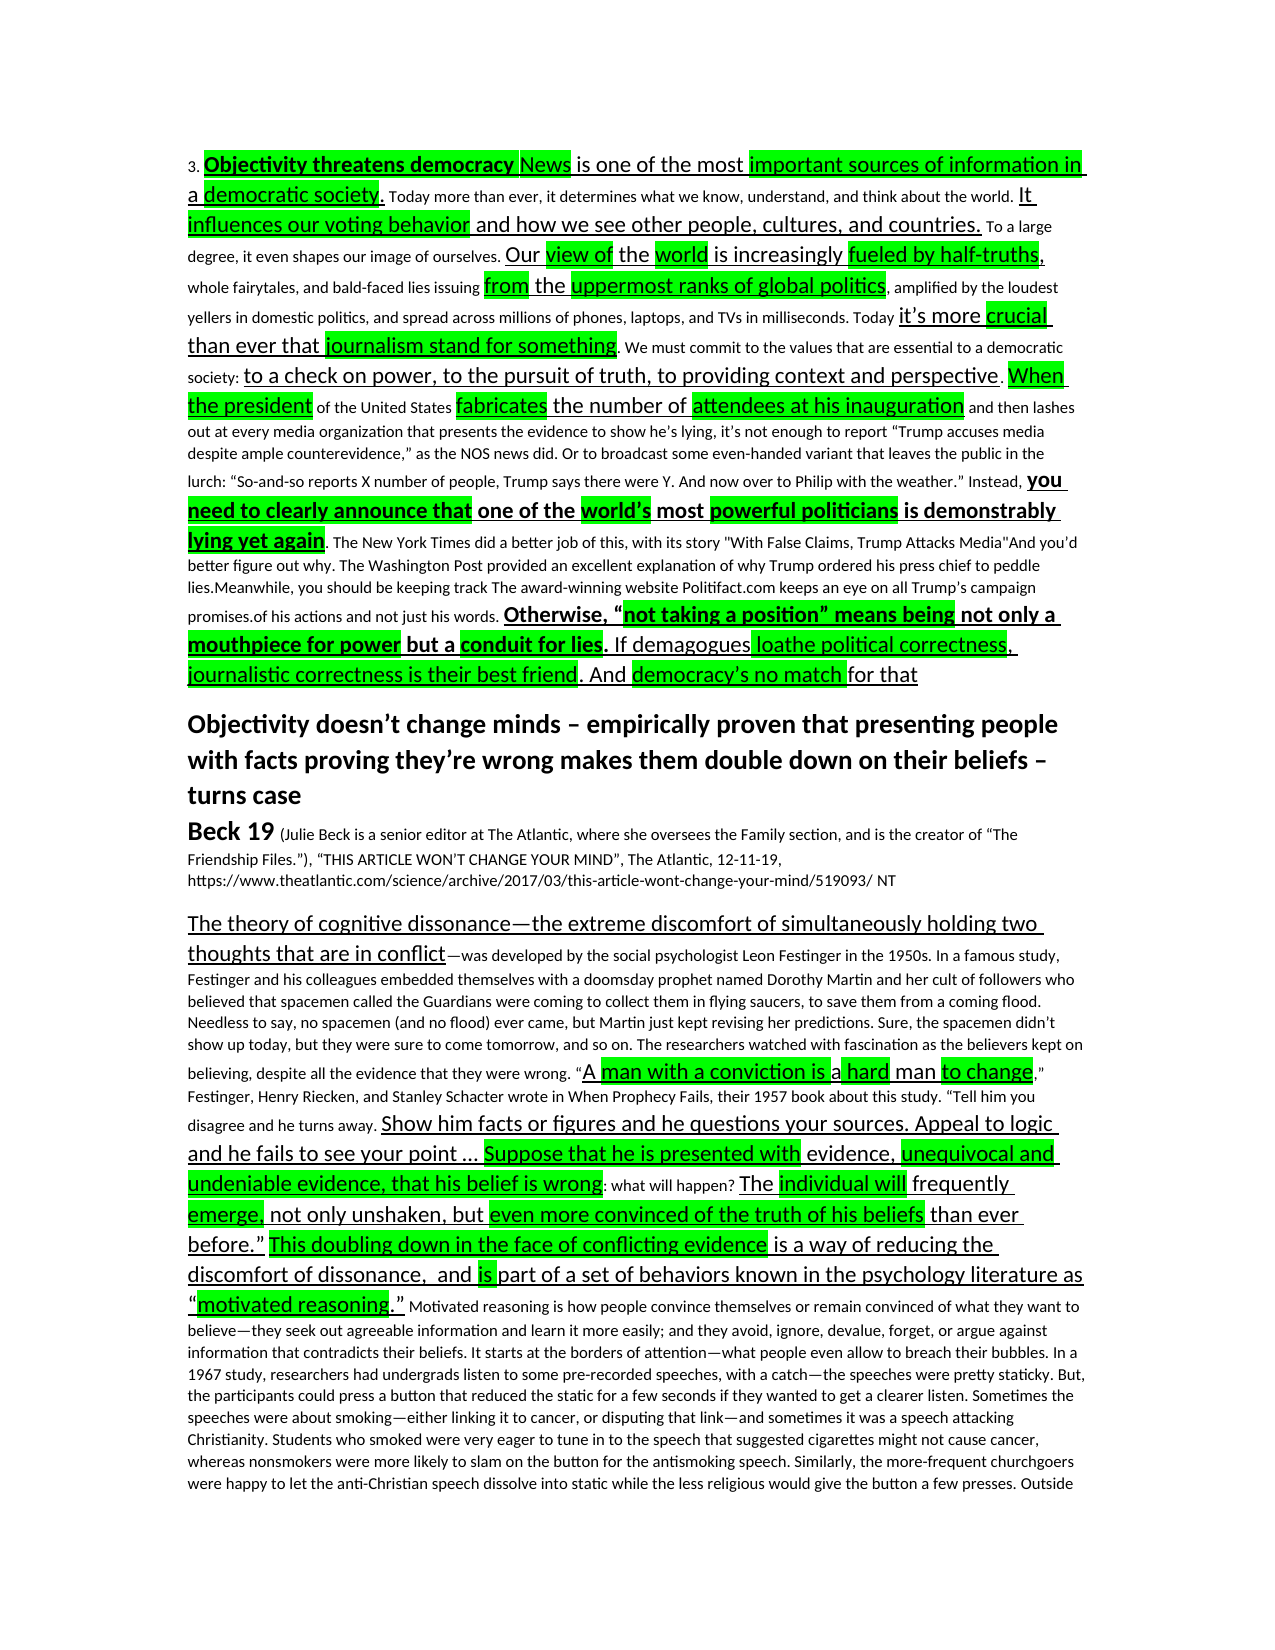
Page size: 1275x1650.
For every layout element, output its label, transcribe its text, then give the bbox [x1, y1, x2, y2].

text Beck 19 (Julie Beck is a senior editor at The Atlantic, where she oversees the Family section, and is the creator of “The Friendship Files.”), “THIS ARTICLE WON’T CHANGE YOUR MIND”, The Atlantic, 12-11-19, https://www.theatlantic.com/science/archive/2017/03/this-article-wont-change-your-mind/519093/ NT [187, 814, 1087, 891]
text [187, 909, 1087, 1493]
subtitle Objectivity doesn’t change minds – empirically proven that presenting people with facts proving they’re wrong makes them double down on their beliefs – turns case [187, 707, 1087, 812]
text 3. Objectivity threatens democracy News is one of the most important sources of information in a democratic society. Today more than ever, it determines what we know, understand, and think about the world. It influences our voting behavior and how we see other people, cultures, and countries. To a large degree, it even shapes our image of ourselves. Our view of the world is increasingly fueled by half-truths, whole fairytales, and bald-faced lies issuing from the uppermost ranks of global politics, amplified by the loudest yellers in domestic politics, and spread across millions of phones, laptops, and TVs in milliseconds. Today it’s more crucial than ever that journalism stand for something. We must commit to the values that are essential to a democratic society: to a check on power, to the pursuit of truth, to providing context and perspective. When the president of the United States fabricates the number of attendees at his inauguration and then lashes out at every media organization that presents the evidence to show he’s lying, it’s not enough to report “Trump accuses media despite ample counterevidence,” as the NOS news did. Or to broadcast some even-handed variant that leaves the public in the lurch: “So-and-so reports X number of people, Trump says there were Y. And now over to Philip with the weather.” Instead, you need to clearly announce that one of the world’s most powerful politicians is demonstrably lying yet again. The New York Times did a better job of this, with its story "With False Claims, Trump Attacks Media"And you’d better figure out why. The Washington Post provided an excellent explanation of why Trump ordered his press chief to peddle lies.Meanwhile, you should be keeping track The award-winning website Politifact.com keeps an eye on all Trump’s campaign promises.of his actions and not just his words. Otherwise, “not taking a position” means being not only a mouthpiece for power but a conduit for lies. If demagogues loathe political correctness, journalistic correctness is their best friend. And democracy’s no match for that [187, 150, 1087, 688]
